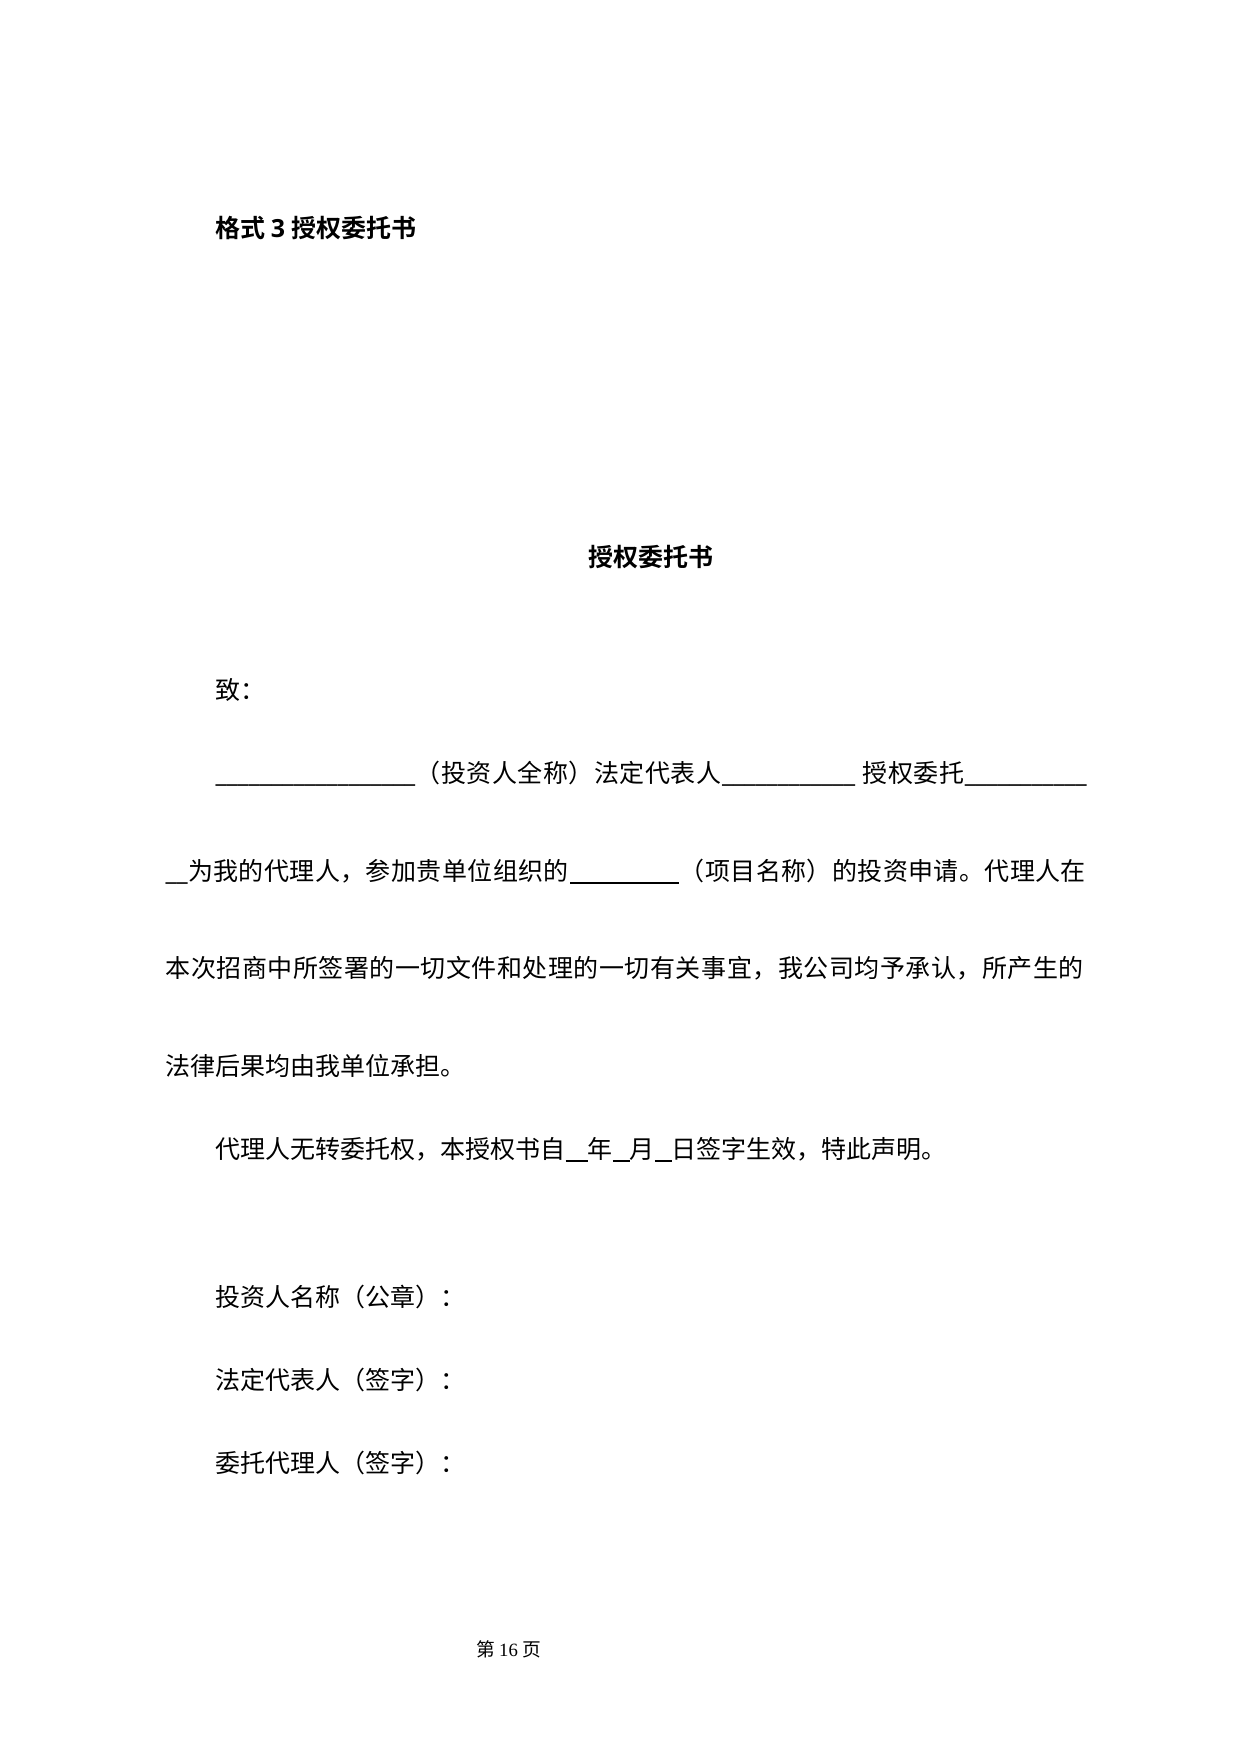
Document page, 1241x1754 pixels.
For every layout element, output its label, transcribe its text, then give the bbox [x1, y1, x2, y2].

text 格式3 授权委托书 [165, 194, 1087, 259]
text 委托代理人（签字）： [165, 1429, 1087, 1494]
text __________________（投资人全称）法定代表人____________ 授权委托_____________为我的代理人，参加贵单位组织的 （项目名称）的投资申请。代理人在本次招商中所签署的一切文件和处理的一切有关事宜，我公司均予承认，所产生的法律后果均由我单位承担。 [165, 739, 1087, 1097]
text 投资人名称（公章）： [165, 1263, 1087, 1328]
text 法定代表人（签字）： [165, 1346, 1087, 1411]
text 致： [165, 656, 1087, 721]
text 授权委托书 [165, 523, 1087, 588]
text 代理人无转委托权，本授权书自 年 月 日签字生效，特此声明。 [165, 1115, 1087, 1180]
